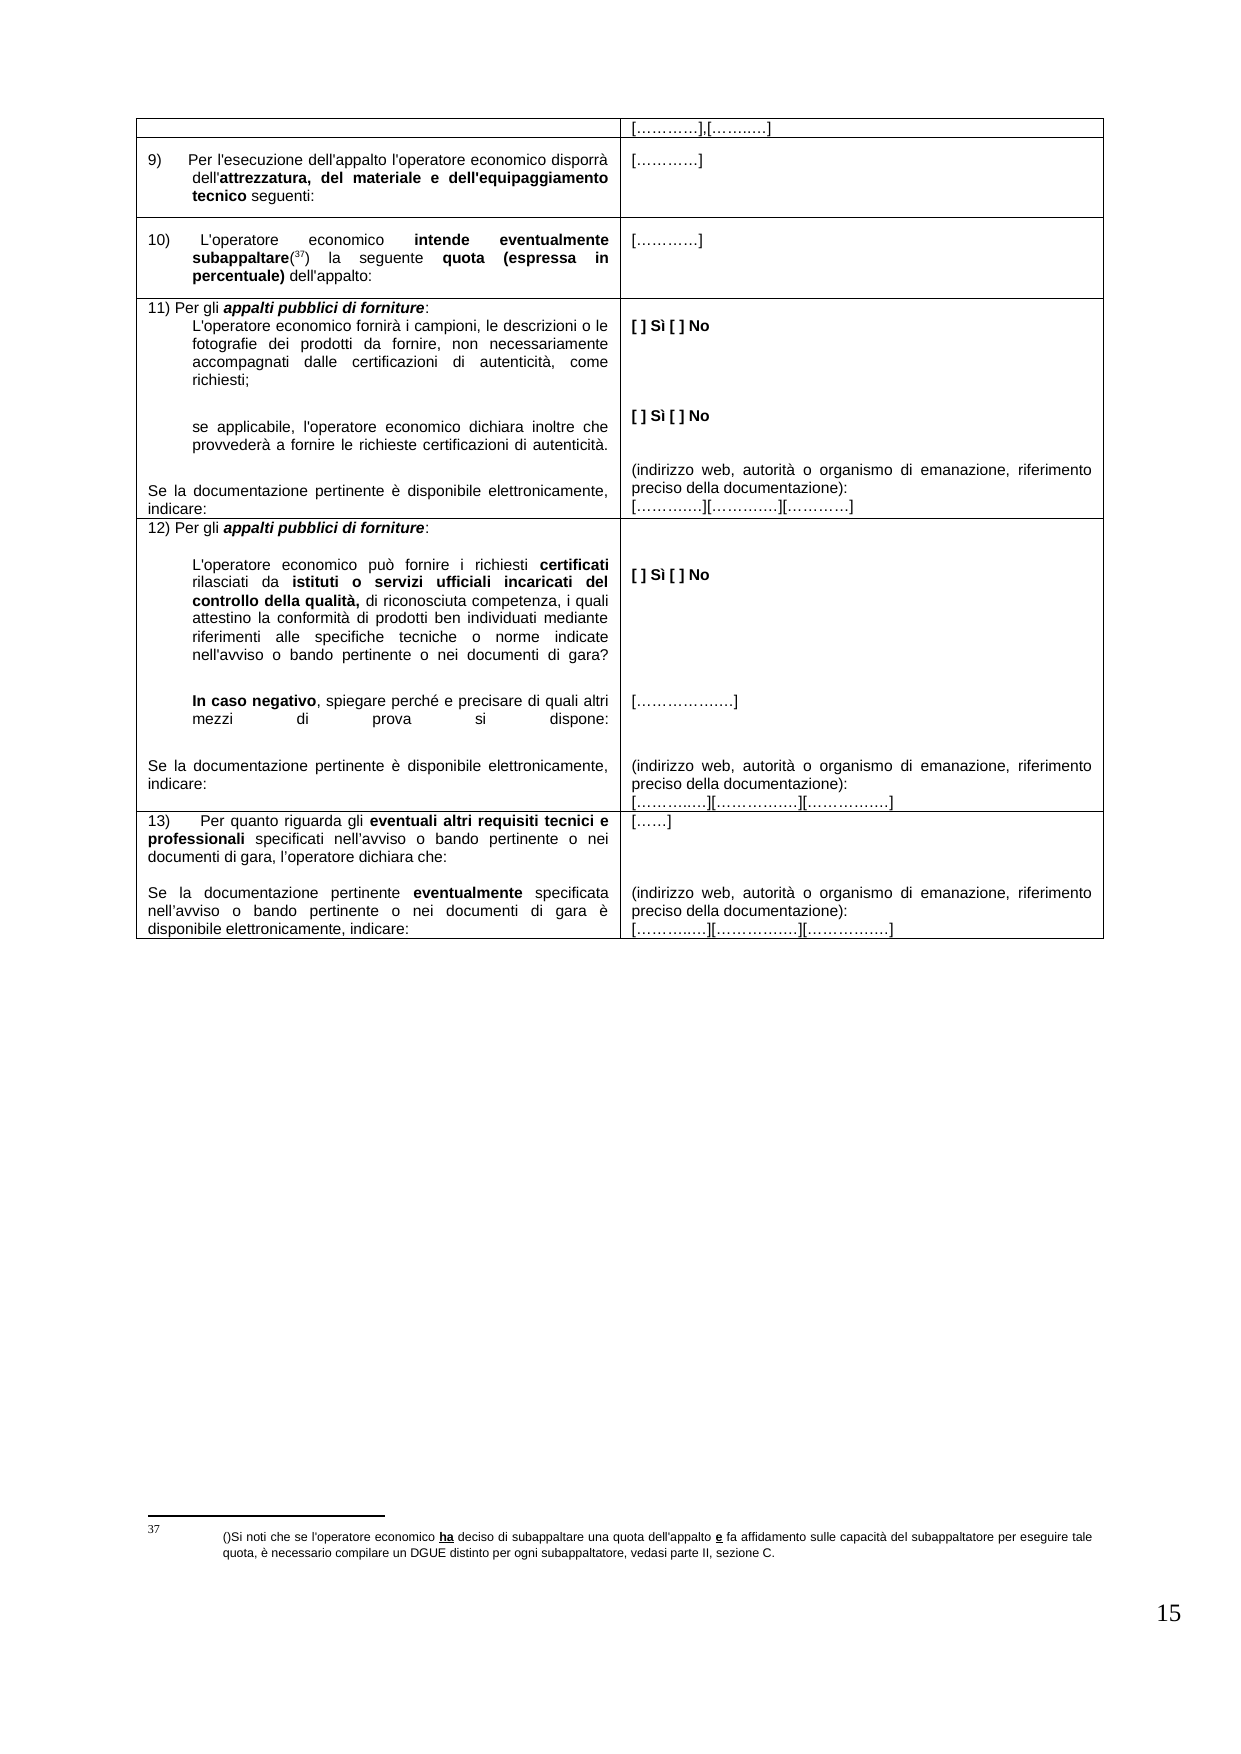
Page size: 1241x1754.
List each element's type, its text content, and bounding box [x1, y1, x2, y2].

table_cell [621, 119, 1103, 137]
table_cell [ ] Sì [ ] No [ ] Sì [ ] No (indirizzo web, autorità o organismo di emanazione, riferimento preciso della documentazione): [……….…][……….…][…………] [621, 299, 1103, 518]
table_cell [ ] Sì [ ] No […………….…] (indirizzo web, autorità o organismo di emanazione, riferimento preciso della documentazione): [………..…][………….…][………….…] [621, 519, 1103, 811]
table_cell 9) Per l'esecuzione dell'appalto l'operatore economico disporrà dell'attrezzatura, del materiale e dell'equipaggiamento tecnico seguenti: [137, 138, 620, 217]
table_cell […………] [621, 218, 1103, 297]
table_cell [……] (indirizzo web, autorità o organismo di emanazione, riferimento preciso della documentazione): [………..…][………….…][………….…] [621, 812, 1103, 938]
table_cell 11) Per gli appalti pubblici di forniture: L'operatore economico fornirà i campioni, le descrizioni o le fotografie dei prodotti da fornire, non necessariamente accompagnati dalle certificazioni di autenticità, come richiesti; se applicabile, l'operatore economico dichiara inoltre che provvederà a fornire le richieste certificazioni di autenticità. Se la documentazione pertinente è disponibile elettronicamente, indicare: [137, 299, 620, 518]
table_cell 10) L'operatore economico intende eventualmente subappaltare() la seguente quota (espressa in percentuale) dell'appalto: [137, 218, 620, 297]
table_cell […………] [621, 138, 1103, 217]
table_cell 13) Per quanto riguarda gli eventuali altri requisiti tecnici e professionali specificati nell’avviso o bando pertinente o nei documenti di gara, l’operatore dichiara che: Se la documentazione pertinente eventualmente specificata nell’avviso o bando pertinente o nei documenti di gara è disponibile elettronicamente, indicare: [137, 812, 620, 938]
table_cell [137, 119, 620, 137]
table_cell 12) Per gli appalti pubblici di forniture: L'operatore economico può fornire i richiesti certificati rilasciati da istituti o servizi ufficiali incaricati del controllo della qualità, di riconosciuta competenza, i quali attestino la conformità di prodotti ben individuati mediante riferimenti alle specifiche tecniche o norme indicate nell'avviso o bando pertinente o nei documenti di gara? In caso negativo, spiegare perché e precisare di quali altri mezzi di prova si dispone: Se la documentazione pertinente è disponibile elettronicamente, indicare: [137, 519, 620, 811]
